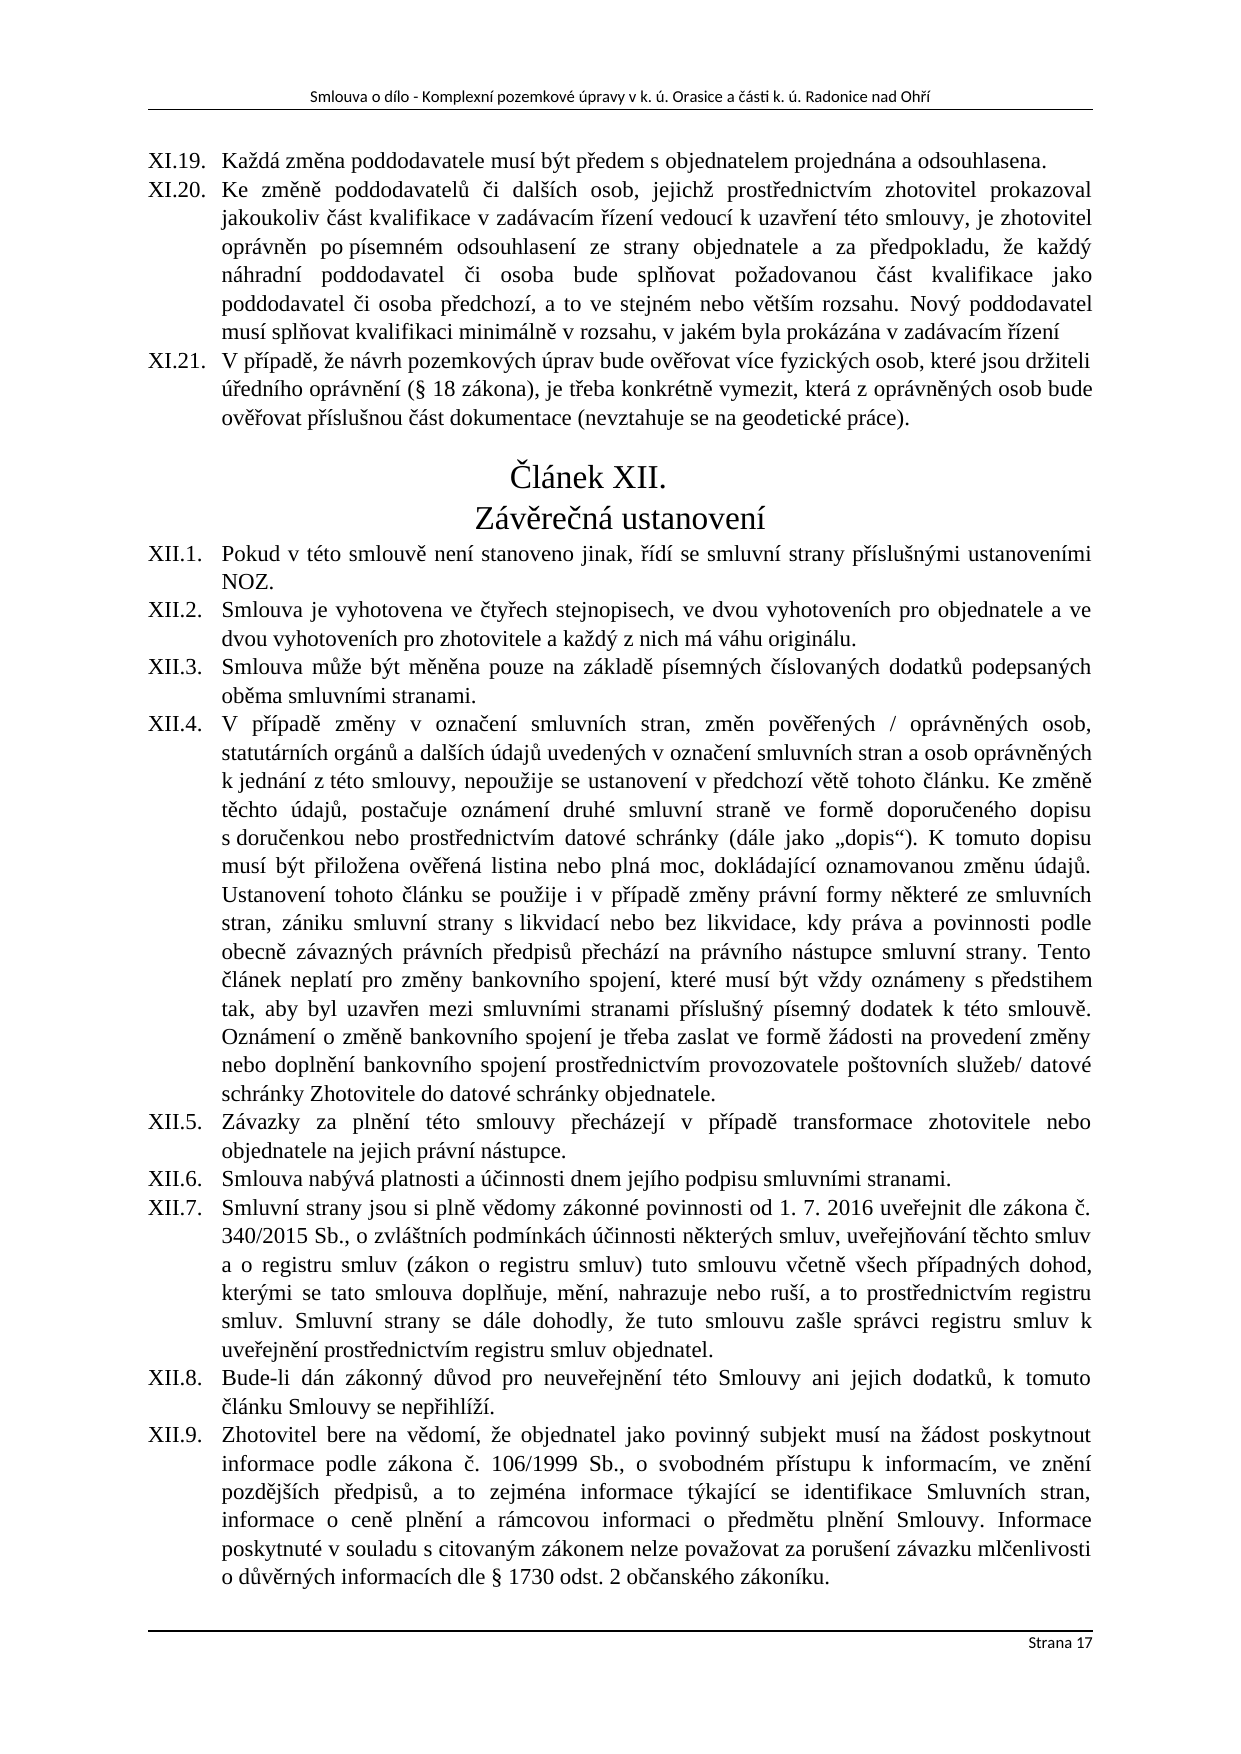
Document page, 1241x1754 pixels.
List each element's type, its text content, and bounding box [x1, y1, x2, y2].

list Pokud v této smlouvě není stanoveno jinak, řídí se smluvní strany příslušnými ustanoveními NOZ. [148, 540, 1093, 594]
list Smlouva nabývá platnosti a účinnosti dnem jejího podpisu smluvními stranami. [148, 1165, 1093, 1192]
list Ke změně poddodavatelů či dalších osob, jejichž prostřednictvím zhotovitel prokazoval jakoukoliv část kvalifikace v zadávacím řízení vedoucí k uzavření této smlouvy, je zhotovitel oprávněn po písemném odsouhlasení ze strany objednatele a za předpokladu, že každý náhradní poddodavatel či osoba bude splňovat požadovanou část kvalifikace jako poddodavatel či osoba předchozí, a to ve stejném nebo větším rozsahu. Nový poddodavatel musí splňovat kvalifikaci minimálně v rozsahu, v jakém byla prokázána v zadávacím řízení [148, 176, 1093, 344]
list Smlouva může být měněna pouze na základě písemných číslovaných dodatků podepsaných oběma smluvními stranami. [148, 653, 1093, 708]
list V případě, že návrh pozemkových úprav bude ověřovat více fyzických osob, které jsou držiteli úředního oprávnění (§ 18 zákona), je třeba konkrétně vymezit, která z oprávněných osob bude ověřovat příslušnou část dokumentace (nevztahuje se na geodetické práce). [148, 347, 1093, 430]
list Smluvní strany jsou si plně vědomy zákonné povinnosti od 1. 7. 2016 uveřejnit dle zákona č. 340/2015 Sb., o zvláštních podmínkách účinnosti některých smluv, uveřejňování těchto smluv a o registru smluv (zákon o registru smluv) tuto smlouvu včetně všech případných dohod, kterými se tato smlouva doplňuje, mění, nahrazuje nebo ruší, a to prostřednictvím registru smluv. Smluvní strany se dále dohodly, že tuto smlouvu zašle správci registru smluv k uveřejnění prostřednictvím registru smluv objednatel. [148, 1194, 1093, 1362]
list Závazky za plnění této smlouvy přecházejí v případě transformace zhotovitele nebo objednatele na jejich právní nástupce. [148, 1108, 1093, 1163]
list V případě změny v označení smluvních stran, změn pověřených / oprávněných osob, statutárních orgánů a dalších údajů uvedených v označení smluvních stran a osob oprávněných k jednání z této smlouvy, nepoužije se ustanovení v předchozí větě tohoto článku. Ke změně těchto údajů, postačuje oznámení druhé smluvní straně ve formě doporučeného dopisu s doručenkou nebo prostřednictvím datové schránky (dále jako „dopis“). K tomuto dopisu musí být přiložena ověřená listina nebo plná moc, dokládající oznamovanou změnu údajů. Ustanovení tohoto článku se použije i v případě změny právní formy některé ze smluvních stran, zániku smluvní strany s likvidací nebo bez likvidace, kdy práva a povinnosti podle obecně závazných právních předpisů přechází na právního nástupce smluvní strany. Tento článek neplatí pro změny bankovního spojení, které musí být vždy oznámeny s předstihem tak, aby byl uzavřen mezi smluvními stranami příslušný písemný dodatek k této smlouvě. Oznámení o změně bankovního spojení je třeba zaslat ve formě žádosti na provedení změny nebo doplnění bankovního spojení prostřednictvím provozovatele poštovních služeb/ datové schránky Zhotovitele do datové schránky objednatele. [148, 710, 1093, 1106]
list Bude-li dán zákonný důvod pro neuveřejnění této Smlouvy ani jejich dodatků, k tomuto článku Smlouvy se nepřihlíží. [148, 1364, 1093, 1419]
list Každá změna poddodavatele musí být předem s objednatelem projednána a odsouhlasena. [148, 148, 1093, 174]
subtitle Závěrečná ustanovení [148, 457, 1093, 537]
list Smlouva je vyhotovena ve čtyřech stejnopisech, ve dvou vyhotoveních pro objednatele a ve dvou vyhotoveních pro zhotovitele a každý z nich má váhu originálu. [148, 597, 1093, 651]
list Zhotovitel bere na vědomí, že objednatel jako povinný subjekt musí na žádost poskytnout informace podle zákona č. 106/1999 Sb., o svobodném přístupu k informacím, ve znění pozdějších předpisů, a to zejména informace týkající se identifikace Smluvních stran, informace o ceně plnění a rámcovou informaci o předmětu plnění Smlouvy. Informace poskytnuté v souladu s citovaným zákonem nelze považovat za porušení závazku mlčenlivosti o důvěrných informacích dle § 1730 odst. 2 občanského zákoníku. [148, 1421, 1093, 1590]
